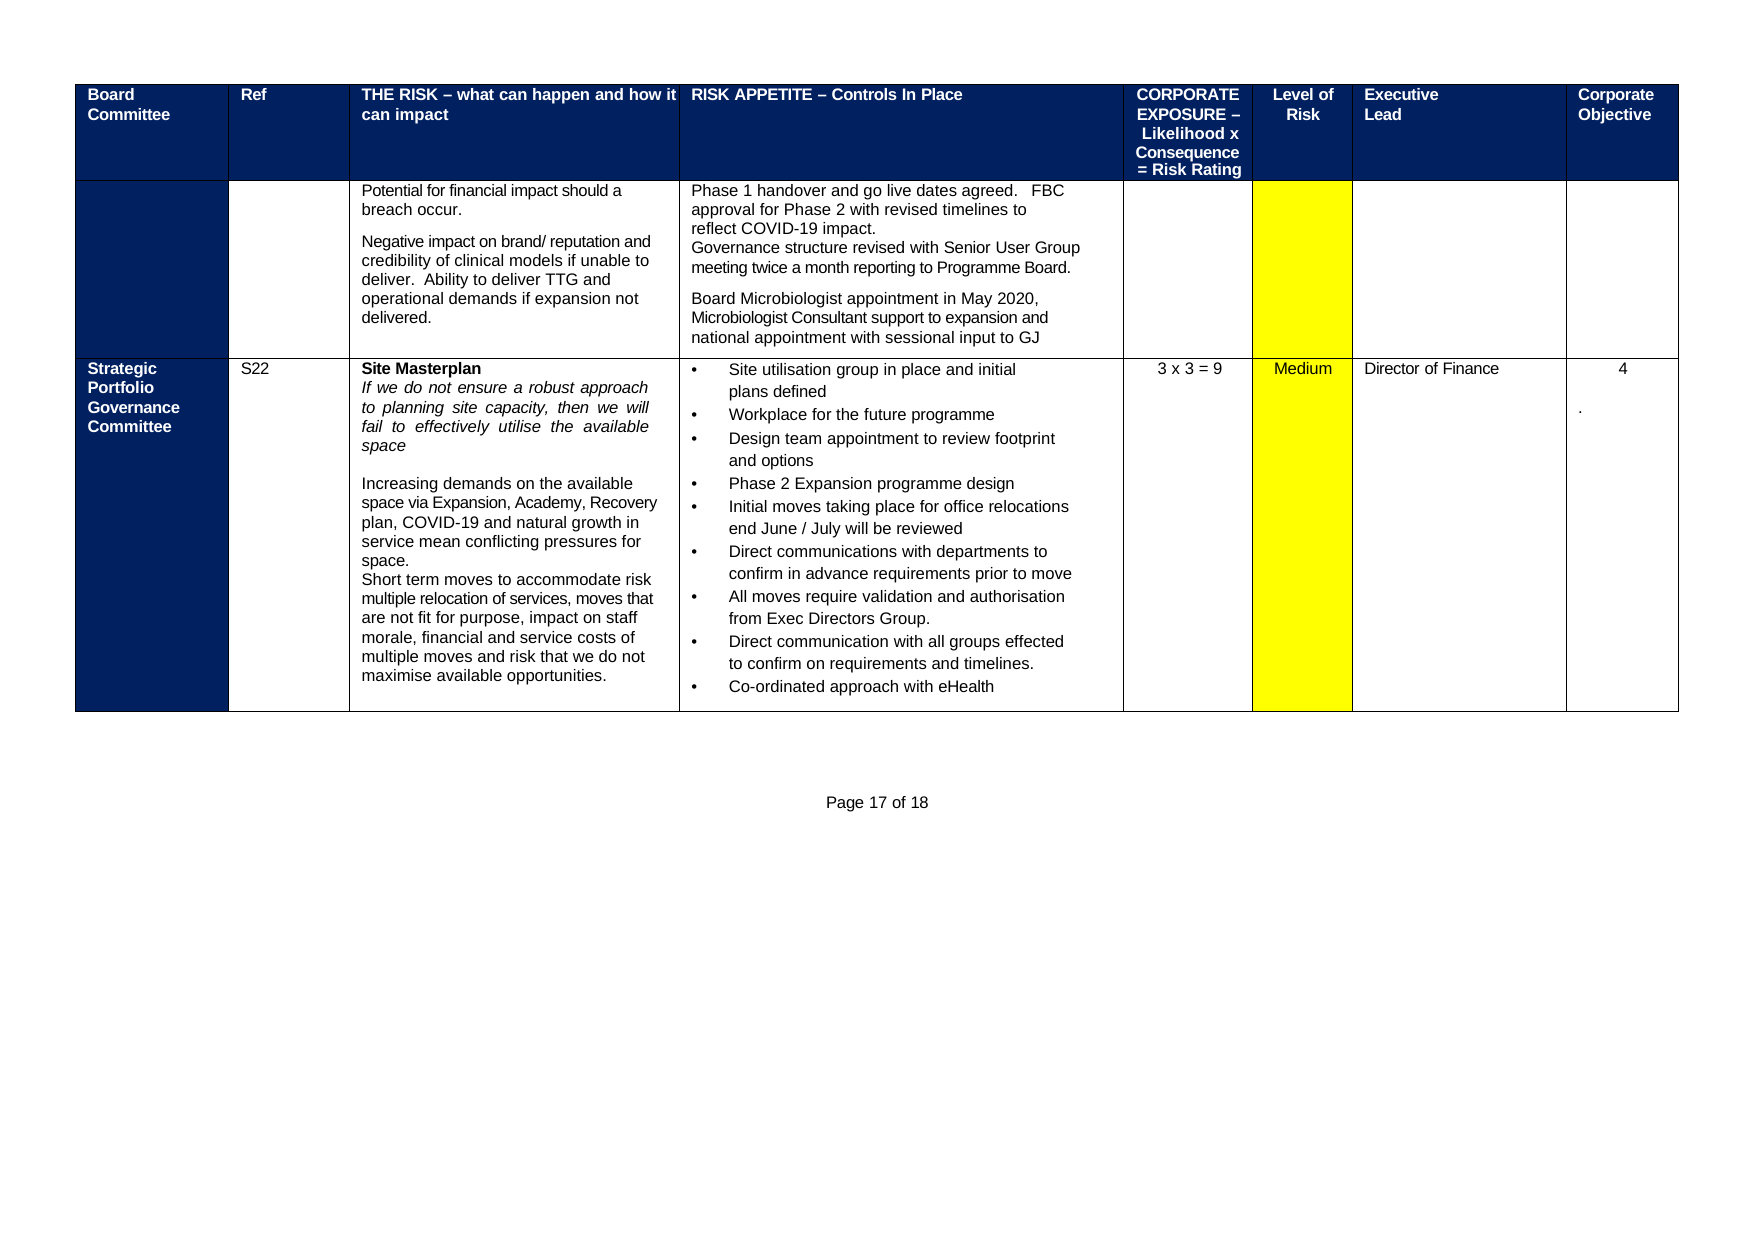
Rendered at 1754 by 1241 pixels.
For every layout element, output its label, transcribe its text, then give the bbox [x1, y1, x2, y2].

table_header RISK APPETITE – Controls In Place [680, 85, 1123, 180]
table_header Level of Risk [1253, 85, 1352, 180]
table_cell Site utilisation group in place and initial plans defined Workplace for the future programme Design team appointment to review footprint and options Phase 2 Expansion programme design Initial moves taking place for office relocations end June / July will be reviewed Direct communications with departments to confirm in advance requirements prior to move All moves require validation and authorisation from Exec Directors Group. Direct communication with all groups effected to confirm on requirements and timelines. Co-ordinated approach with eHealth [680, 359, 1123, 711]
table_cell Strategic Portfolio Governance Committee [76, 359, 228, 711]
table_cell [76, 181, 228, 358]
table_cell Director of Finance [1353, 359, 1566, 711]
table_header Corporate Objective [1567, 85, 1678, 180]
text Page 17 of 18 [826, 792, 928, 812]
table_cell Site Masterplan If we do not ensure a robust approach to planning site capacity, then we will fail to effectively utilise the available space Increasing demands on the available space via Expansion, Academy, Recovery plan, COVID-19 and natural growth in service mean conflicting pressures for space. Short term moves to accommodate risk multiple relocation of services, moves that are not fit for purpose, impact on staff morale, financial and service costs of multiple moves and risk that we do not maximise available opportunities. [350, 359, 679, 711]
table_cell [229, 181, 349, 358]
table_cell [1253, 181, 1352, 358]
table_header CORPORATE EXPOSURE – Likelihood x Consequence = Risk Rating [1124, 85, 1252, 180]
table_cell S22 [229, 359, 349, 711]
table_cell [1124, 181, 1252, 358]
table_cell Phase 1 handover and go live dates agreed. FBC approval for Phase 2 with revised timelines to reflect COVID-19 impact. Governance structure revised with Senior User Group meeting twice a month reporting to Programme Board. Board Microbiologist appointment in May 2020, Microbiologist Consultant support to expansion and national appointment with sessional input to GJ [680, 181, 1123, 358]
table_header THE RISK – what can happen and how it can impact [350, 85, 679, 180]
table_cell [1353, 181, 1566, 358]
table_cell 3 x 3 = 9 [1124, 359, 1252, 711]
table_cell [1567, 181, 1678, 358]
table_cell Potential for financial impact should a breach occur. Negative impact on brand/ reputation and credibility of clinical models if unable to deliver. Ability to deliver TTG and operational demands if expansion not delivered. [350, 181, 679, 358]
table_cell 4 . [1567, 359, 1678, 711]
table_header Ref [229, 85, 349, 180]
table_header Executive Lead [1353, 85, 1566, 180]
table_header Board Committee [76, 85, 228, 180]
table_cell Medium [1253, 359, 1352, 711]
